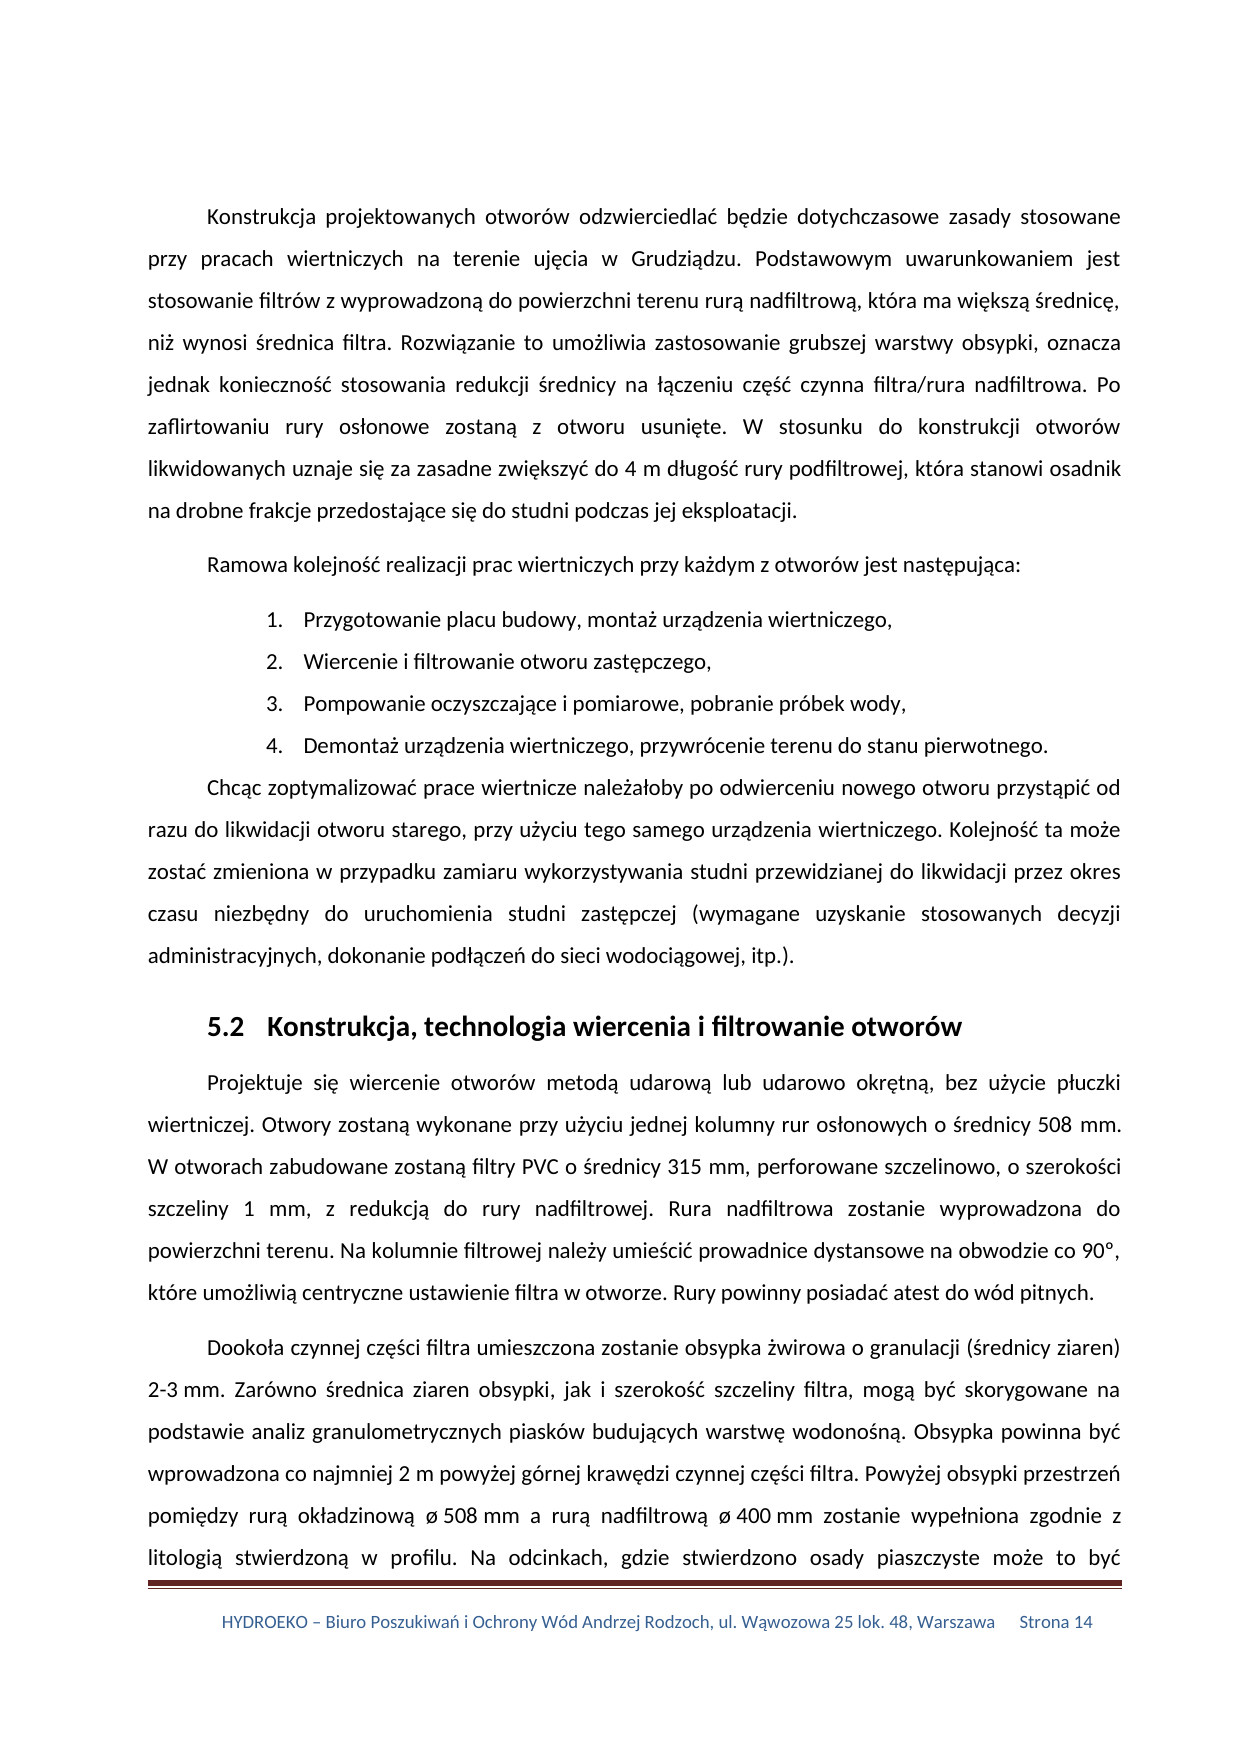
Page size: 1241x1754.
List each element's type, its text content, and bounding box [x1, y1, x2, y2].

list Demontaż urządzenia wiertniczego, przywrócenie terenu do stanu pierwotnego. [266, 731, 1122, 759]
list Wiercenie i filtrowanie otworu zastępczego, [266, 647, 1122, 675]
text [148, 1333, 1122, 1571]
list Przygotowanie placu budowy, montaż urządzenia wiertniczego, [266, 605, 1122, 633]
text Chcąc zoptymalizować prace wiertnicze należałoby po odwierceniu nowego otworu przystąpić od razu do likwidacji otworu starego, przy użyciu tego samego urządzenia wiertniczego. Kolejność ta może zostać zmieniona w przypadku zamiaru wykorzystywania studni przewidzianej do likwidacji przez okres czasu niezbędny do uruchomienia studni zastępczej (wymagane uzyskanie stosowanych decyzji administracyjnych, dokonanie podłączeń do sieci wodociągowej, itp.). [148, 773, 1122, 969]
list Pompowanie oczyszczające i pomiarowe, pobranie próbek wody, [266, 689, 1122, 717]
text Projektuje się wiercenie otworów metodą udarową lub udarowo okrętną, bez użycie płuczki wiertniczej. Otwory zostaną wykonane przy użyciu jednej kolumny rur osłonowych o średnicy 508 mm. W otworach zabudowane zostaną filtry PVC o średnicy 315 mm, perforowane szczelinowo, o szerokości szczeliny 1 mm, z redukcją do rury nadfiltrowej. Rura nadfiltrowa zostanie wyprowadzona do powierzchni terenu. Na kolumnie filtrowej należy umieścić prowadnice dystansowe na obwodzie co 90º, które umożliwią centryczne ustawienie filtra w otworze. Rury powinny posiadać atest do wód pitnych. [148, 1068, 1122, 1306]
text Konstrukcja projektowanych otworów odzwierciedlać będzie dotychczasowe zasady stosowane przy pracach wiertniczych na terenie ujęcia w Grudziądzu. Podstawowym uwarunkowaniem jest stosowanie filtrów z wyprowadzoną do powierzchni terenu rurą nadfiltrową, która ma większą średnicę, niż wynosi średnica filtra. Rozwiązanie to umożliwia zastosowanie grubszej warstwy obsypki, oznacza jednak konieczność stosowania redukcji średnicy na łączeniu część czynna filtra/rura nadfiltrowa. Po zaflirtowaniu rury osłonowe zostaną z otworu usunięte. W stosunku do konstrukcji otworów likwidowanych uznaje się za zasadne zwiększyć do 4 m długość rury podfiltrowej, która stanowi osadnik na drobne frakcje przedostające się do studni podczas jej eksploatacji. [148, 202, 1122, 524]
subtitle Konstrukcja, technologia wiercenia i filtrowanie otworów [207, 1008, 1122, 1043]
text Ramowa kolejność realizacji prac wiertniczych przy każdym z otworów jest następująca: [148, 551, 1122, 578]
